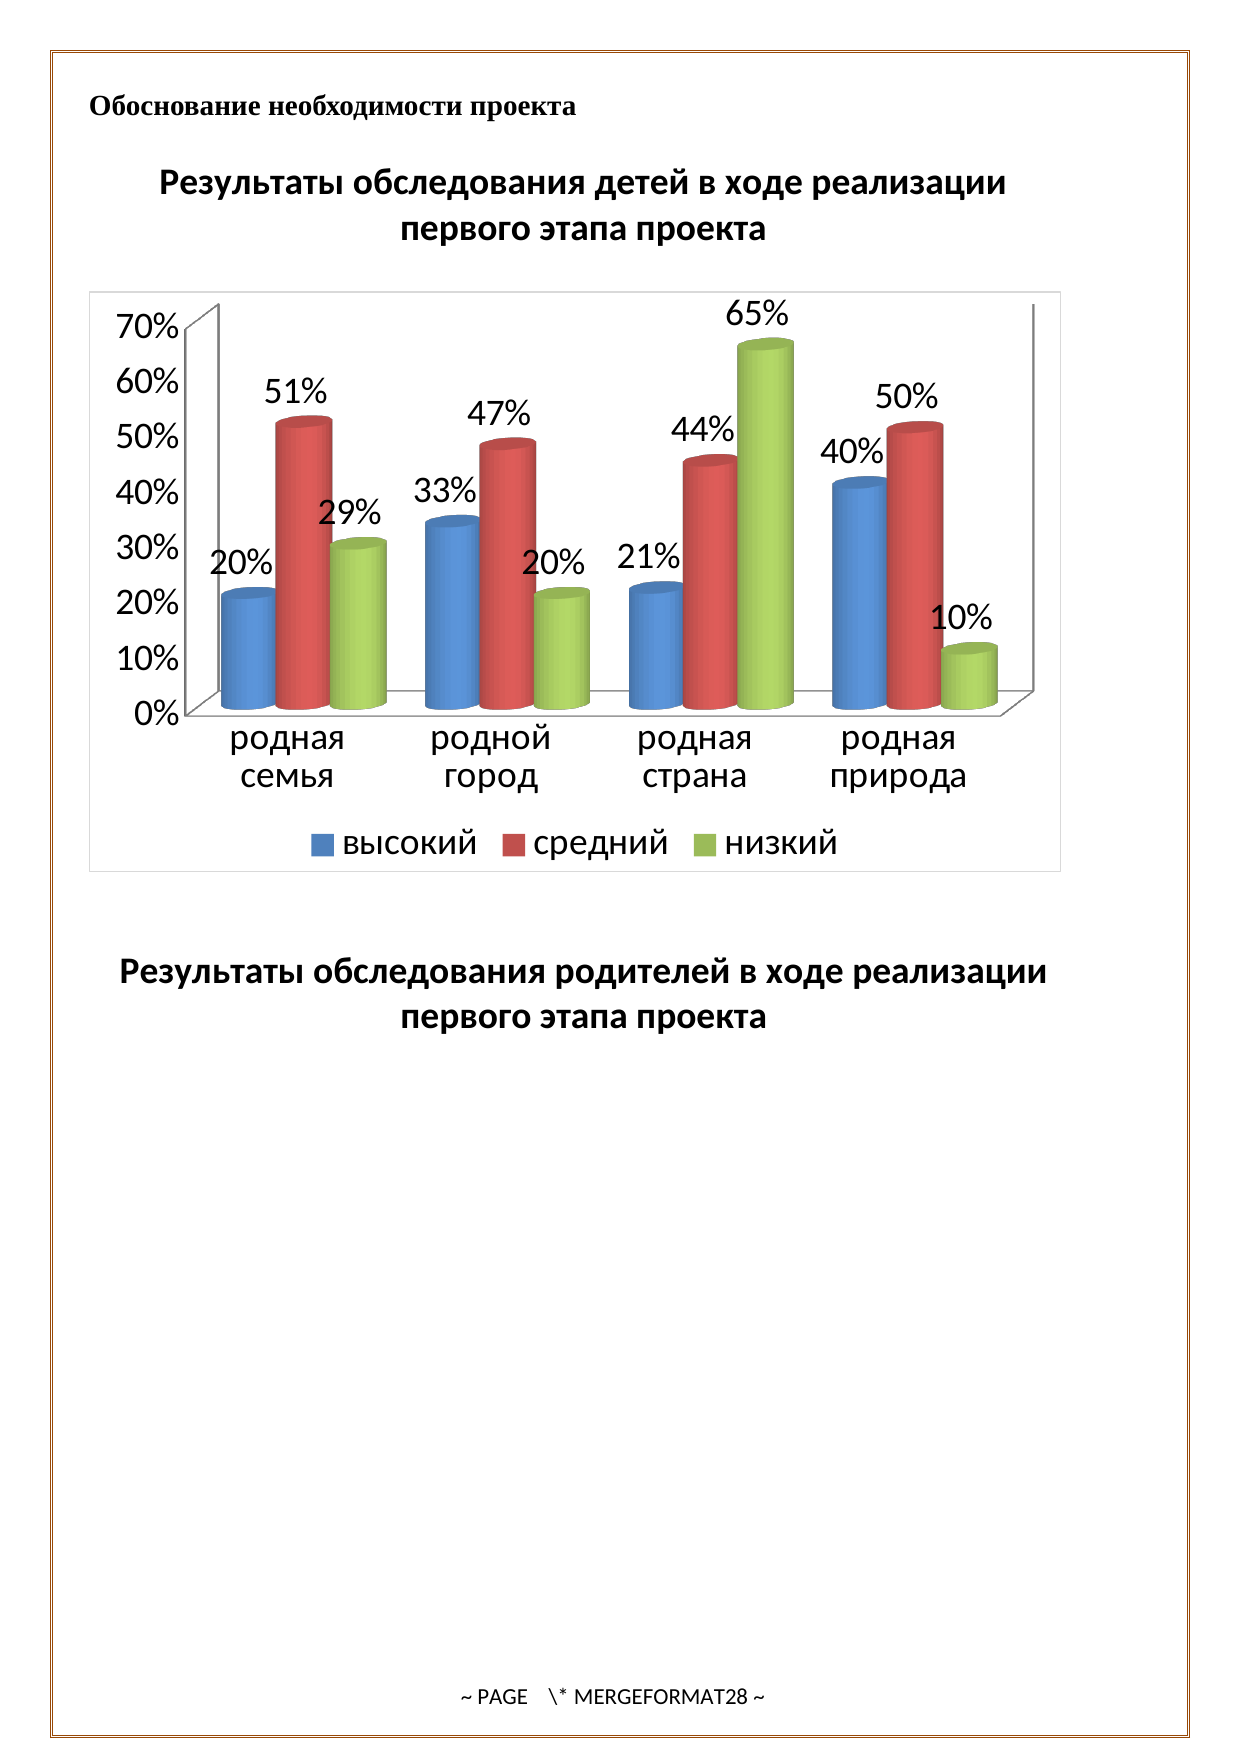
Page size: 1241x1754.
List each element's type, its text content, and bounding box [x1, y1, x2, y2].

subtitle Обоснование необходимости проекта [89, 88, 1137, 122]
